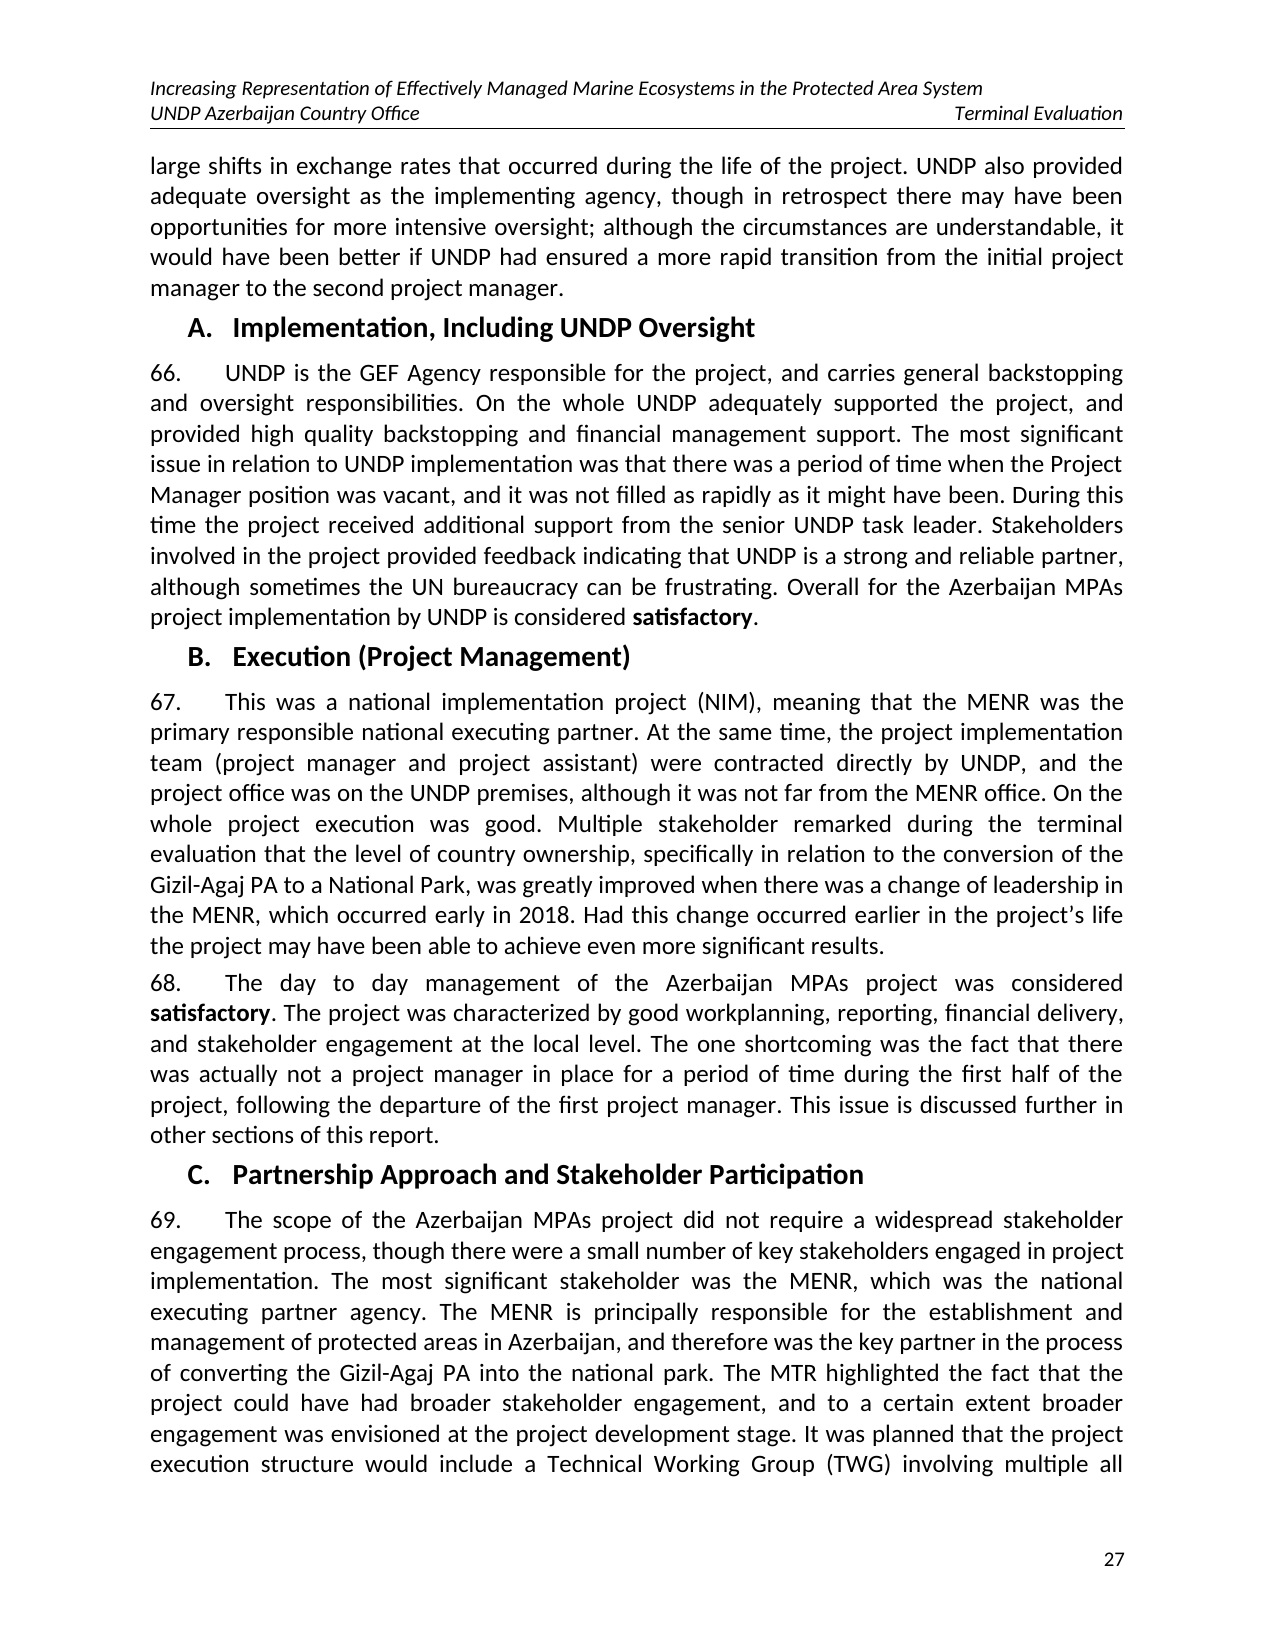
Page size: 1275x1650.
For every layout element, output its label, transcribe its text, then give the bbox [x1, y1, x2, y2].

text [150, 150, 1125, 303]
subtitle Implementation, Including UNDP Oversight [187, 309, 1125, 344]
subtitle Partnership Approach and Stakeholder Participation [187, 1156, 1125, 1192]
text The day to day management of the Azerbaijan MPAs project was considered satisfactory. The project was characterized by good workplanning, reporting, financial delivery, and stakeholder engagement at the local level. The one shortcoming was the fact that there was actually not a project manager in place for a period of time during the first half of the project, following the departure of the first project manager. This issue is discussed further in other sections of this report. [150, 967, 1125, 1150]
text This was a national implementation project (NIM), meaning that the MENR was the primary responsible national executing partner. At the same time, the project implementation team (project manager and project assistant) were contracted directly by UNDP, and the project office was on the UNDP premises, although it was not far from the MENR office. On the whole project execution was good. Multiple stakeholder remarked during the terminal evaluation that the level of country ownership, specifically in relation to the conversion of the Gizil-Agaj PA to a National Park, was greatly improved when there was a change of leadership in the MENR, which occurred early in 2018. Had this change occurred earlier in the project’s life the project may have been able to achieve even more significant results. [150, 686, 1125, 961]
subtitle Execution (Project Management) [187, 638, 1125, 673]
text UNDP is the GEF Agency responsible for the project, and carries general backstopping and oversight responsibilities. On the whole UNDP adequately supported the project, and provided high quality backstopping and financial management support. The most significant issue in relation to UNDP implementation was that there was a period of time when the Project Manager position was vacant, and it was not filled as rapidly as it might have been. During this time the project received additional support from the senior UNDP task leader. Stakeholders involved in the project provided feedback indicating that UNDP is a strong and reliable partner, although sometimes the UN bureaucracy can be frustrating. Overall for the Azerbaijan MPAs project implementation by UNDP is considered satisfactory. [150, 357, 1125, 632]
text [150, 1204, 1125, 1479]
